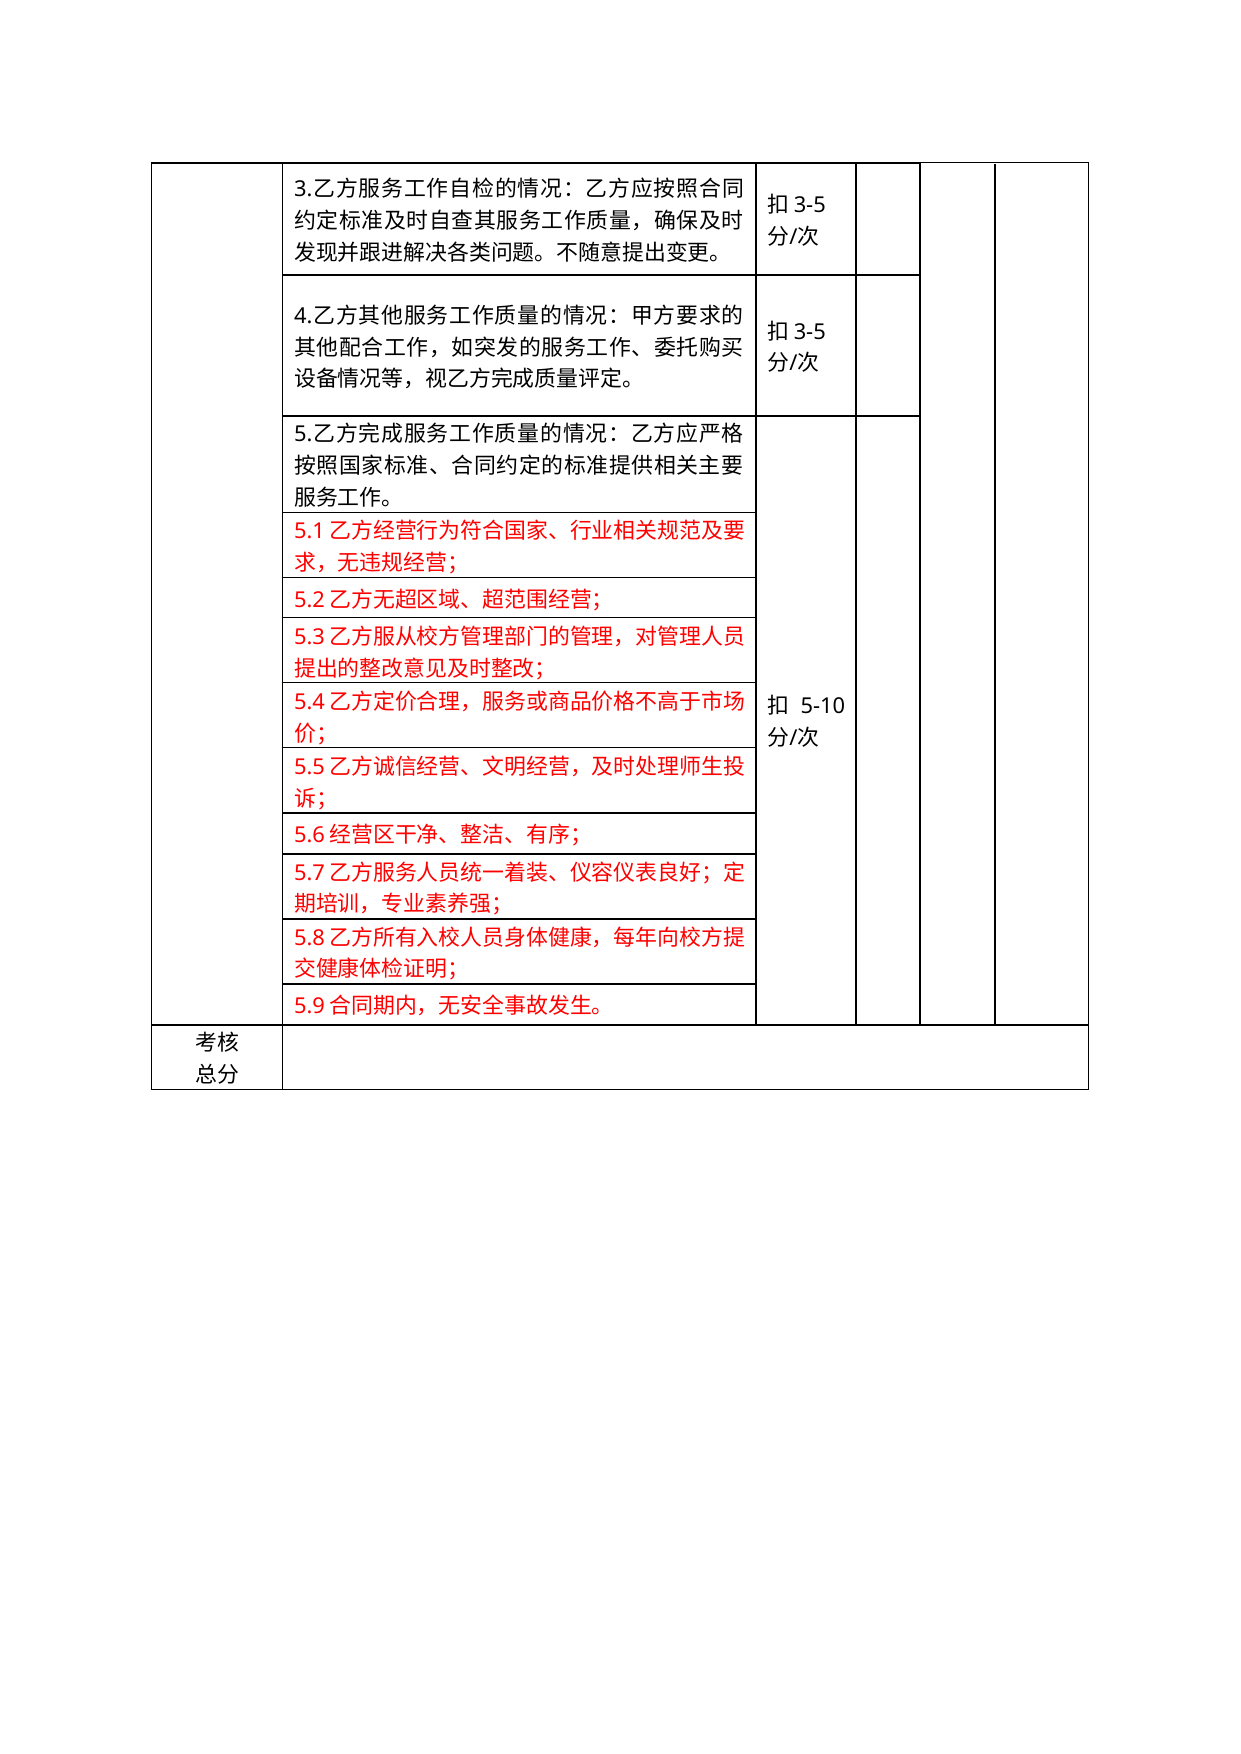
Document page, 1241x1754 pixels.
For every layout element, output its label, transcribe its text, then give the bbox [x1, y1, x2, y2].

table_cell 5.2乙方无超区域、超范围经营； [283, 578, 755, 617]
table_cell 5.6经营区干净、整洁、有序； [283, 814, 755, 853]
table_cell [857, 164, 919, 274]
table_cell 5.8乙方所有入校人员身体健康，每年向校方提交健康体检证明； [283, 920, 755, 983]
table_cell [857, 417, 919, 1024]
table_cell 5.乙方完成服务工作质量的情况：乙方应严格按照国家标准、合同约定的标准提供相关主要服务工作。 [283, 417, 755, 512]
table_cell 5.1乙方经营行为符合国家、行业相关规范及要求，无违规经营； [283, 513, 755, 577]
table_cell 5.4乙方定价合理，服务或商品价格不高于市场价； [283, 683, 755, 747]
table_cell 5.3乙方服从校方管理部门的管理，对管理人员提出的整改意见及时整改； [283, 618, 755, 682]
table_cell 扣5-10分/次 [757, 417, 855, 1024]
table_cell 4.乙方其他服务工作质量的情况：甲方要求的其他配合工作，如突发的服务工作、委托购买设备情况等，视乙方完成质量评定。 [283, 276, 755, 415]
table_cell 扣3-5 分/次 [757, 164, 855, 274]
table_cell [857, 276, 919, 415]
table_cell 考核 总分 [152, 1026, 282, 1089]
table_cell 5.9合同期内，无安全事故发生。 [283, 985, 755, 1024]
table_cell 3.乙方服务工作自检的情况：乙方应按照合同约定标准及时自查其服务工作质量，确保及时发现并跟进解决各类问题。不随意提出变更。 [283, 164, 755, 274]
table_cell 5.7乙方服务人员统一着装、仪容仪表良好；定期培训，专业素养强； [283, 855, 755, 918]
table_cell 扣3-5 分/次 [757, 276, 855, 415]
table_cell [283, 1026, 1088, 1089]
table_cell 5.5乙方诚信经营、文明经营，及时处理师生投诉； [283, 748, 755, 812]
